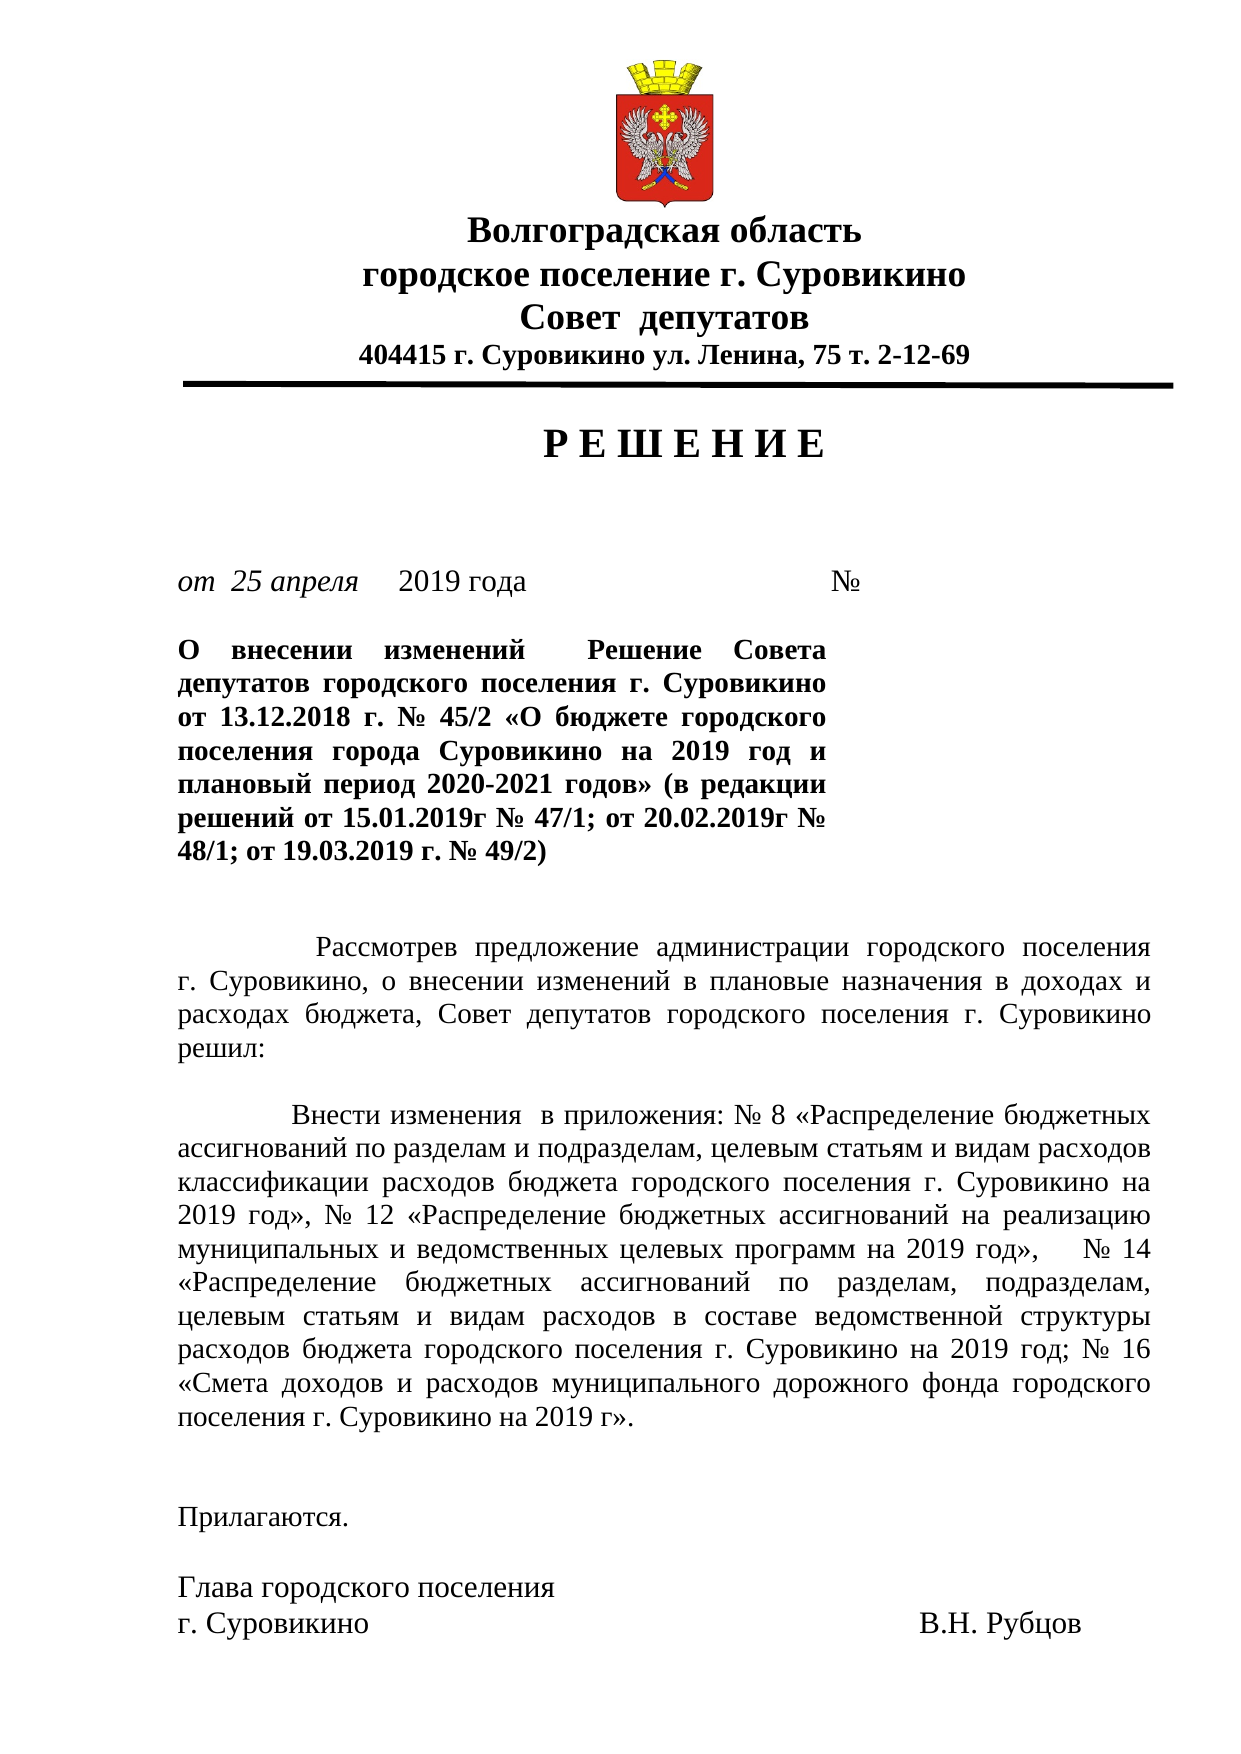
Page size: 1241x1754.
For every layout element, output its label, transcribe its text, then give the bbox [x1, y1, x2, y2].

text Внести изменения в приложения: № 8 «Распределение бюджетных ассигнований по разделам и подразделам, целевым статьям и видам расходов классификации расходов бюджета городского поселения г. Суровикино на 2019 год», № 12 «Распределение бюджетных ассигнований на реализацию муниципальных и ведомственных целевых программ на 2019 год», № 14 «Распределение бюджетных ассигнований по разделам, подразделам, целевым статьям и видам расходов в составе ведомственной структуры расходов бюджета городского поселения г. Суровикино на 2019 год; № 16 «Смета доходов и расходов муниципального дорожного фонда городского поселения г. Суровикино на 2019 г». [177, 1097, 1152, 1432]
text городское поселение г. Суровикино [177, 251, 1152, 294]
text г. Суровикино В.Н. Рубцов [177, 1605, 1152, 1641]
text Волгоградская область [177, 208, 1152, 251]
text Р Е Ш Е Н И Е [177, 419, 1152, 467]
text Совет депутатов [177, 294, 1152, 337]
text Глава городского поселения [177, 1569, 1152, 1605]
text от 25 апреля 2019 года № [177, 562, 1152, 598]
text Рассмотрев предложение администрации городского поселения г. Суровикино, о внесении изменений в плановые назначения в доходах и расходах бюджета, Совет депутатов городского поселения г. Суровикино решил: [177, 929, 1152, 1063]
picture [615, 59, 714, 208]
text Прилагаются. [177, 1499, 1152, 1533]
text 404415 г. Суровикино ул. Ленина, 75 т. 2-12-69 [177, 337, 1152, 371]
text О внесении изменений Решение Совета депутатов городского поселения г. Суровикино от 13.12.2018 г. № 45/2 «О бюджете городского поселения города Суровикино на 2019 год и плановый период 2020-2021 годов» (в редакции решений от 15.01.2019г № 47/1; от 20.02.2019г № 48/1; от 19.03.2019 г. № 49/2) [177, 632, 827, 867]
